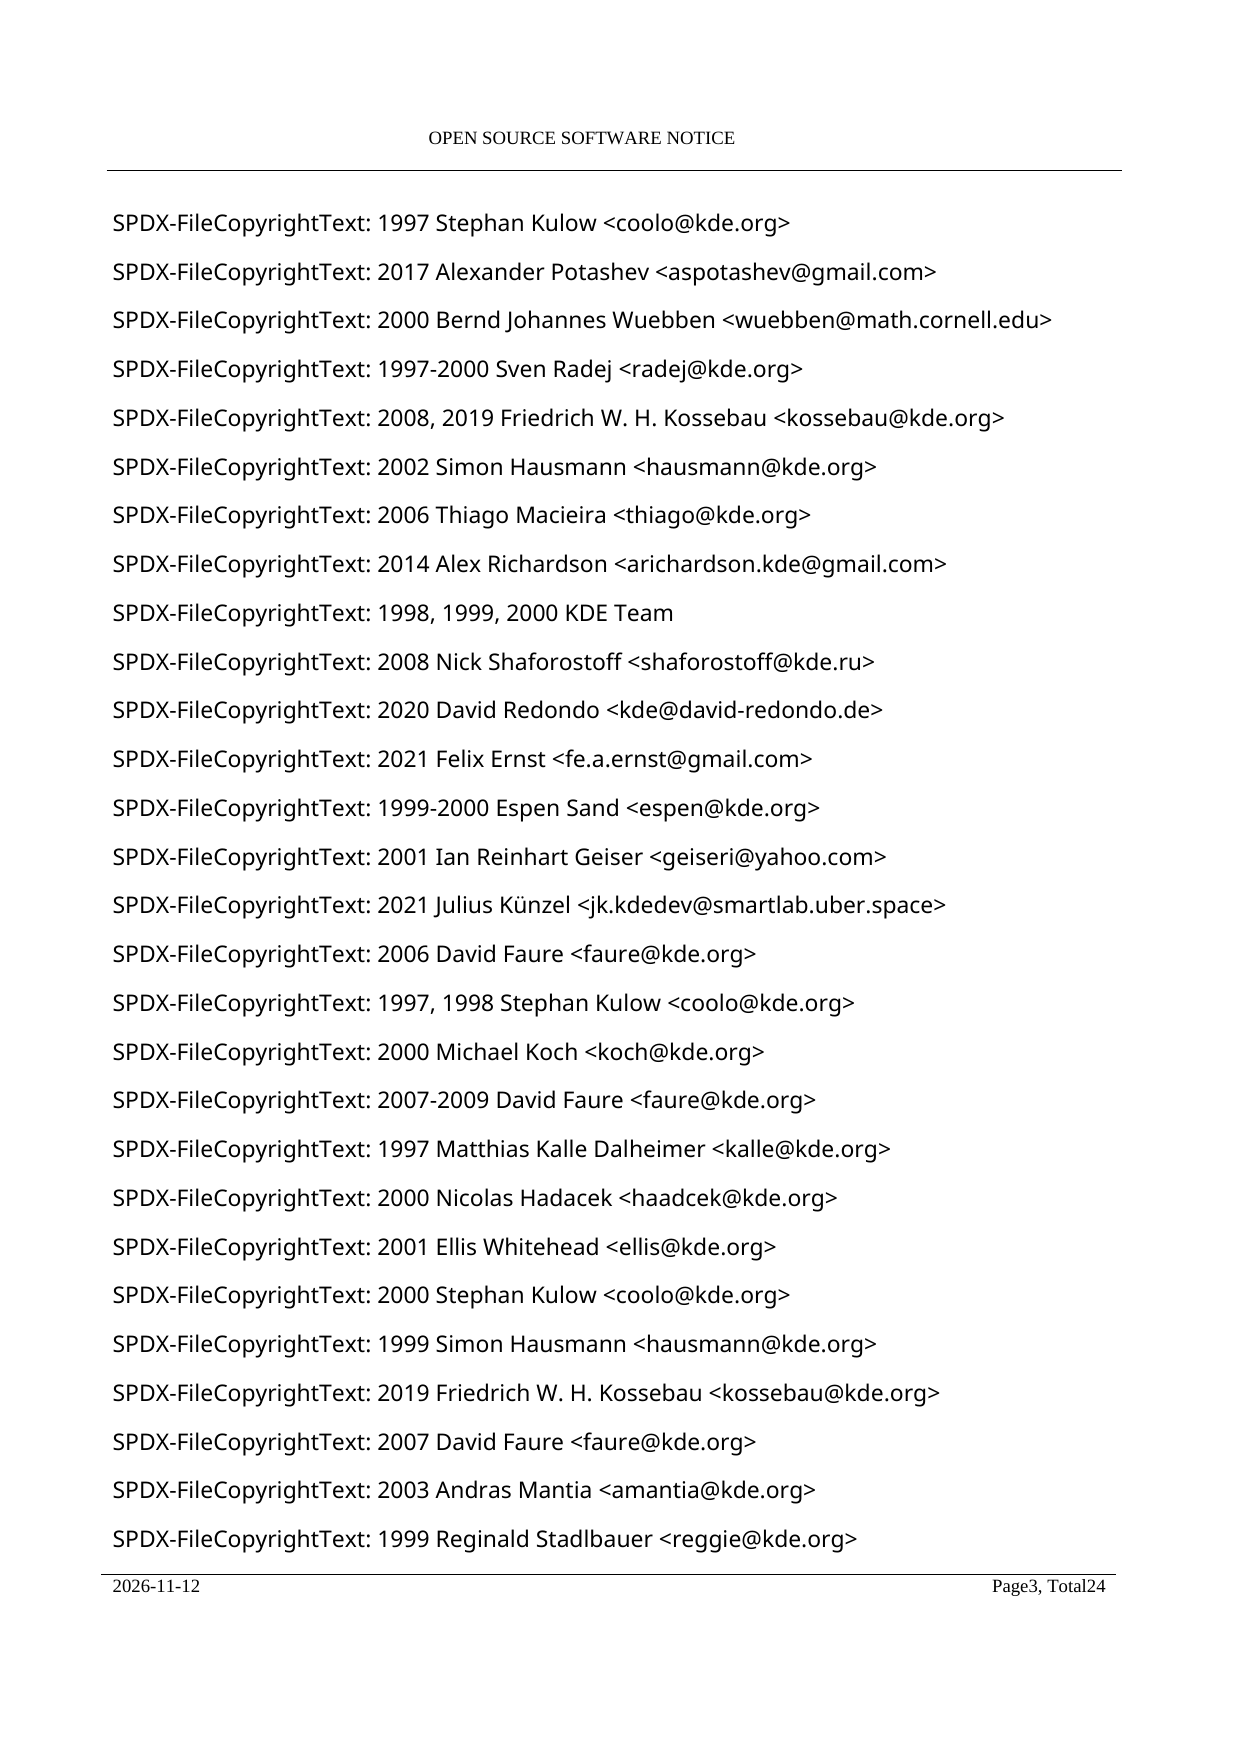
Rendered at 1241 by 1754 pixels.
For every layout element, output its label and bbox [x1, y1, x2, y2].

text [112, 206, 1128, 1555]
